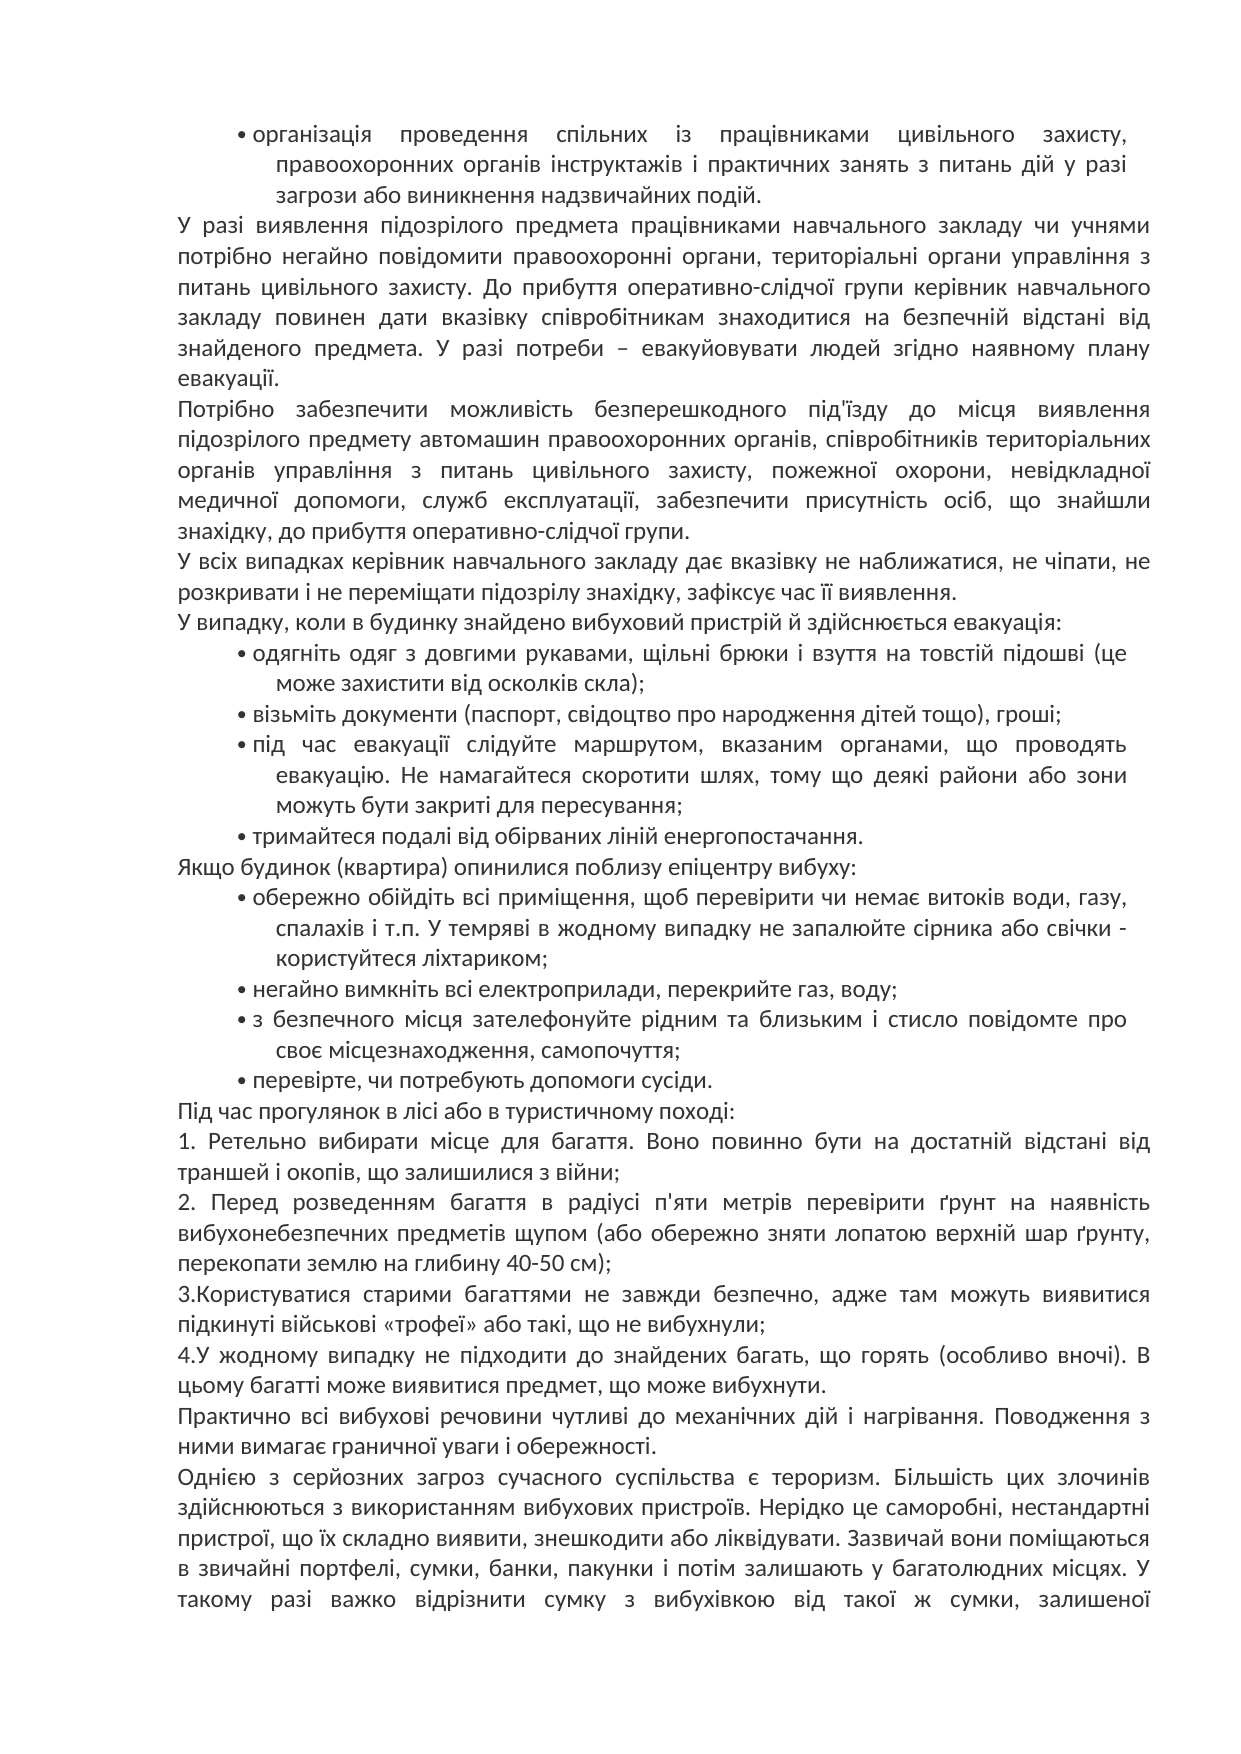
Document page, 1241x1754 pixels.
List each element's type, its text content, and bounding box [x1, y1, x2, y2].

text Потрібно забезпечити можливість безперешкодного під'їзду до місця виявлення підозрілого предмету автомашин правоохоронних органів, співробітників територіальних органів управління з питань цивільного захисту, пожежної охорони, невідкладної медичної допомоги, служб експлуатації, забезпечити присутність осіб, що знайшли знахідку, до прибуття оперативно-слідчої групи. [177, 393, 1152, 545]
list під час евакуації слідуйте маршрутом, вказаним органами, що проводять евакуацію. Не намагайтеся скоротити шлях, тому що деякі райони або зони можуть бути закриті для пересування; [238, 728, 1128, 820]
list обережно обійдіть всі приміщення, щоб перевірити чи немає витоків води, газу, спалахів і т.п. У темряві в жодному випадку не запалюйте сірника або свічки - користуйтеся ліхтариком; [238, 881, 1128, 973]
text Якщо будинок (квартира) опинилися поблизу епіцентру вибуху: [177, 851, 1152, 881]
text Практично всі вибухові речовини чутливі до механічних дій і нагрівання. Поводження з ними вимагає граничної уваги і обережності. [177, 1400, 1152, 1461]
text 3.Користуватися старими багаттями не завжди безпечно, адже там можуть виявитися підкинуті військові «трофеї» або такі, що не вибухнули; [177, 1278, 1152, 1339]
text У випадку, коли в будинку знайдено вибуховий пристрій й здійснюється евакуація: [177, 606, 1152, 637]
text 4.У жодному випадку не підходити до знайдених багать, що горять (особливо вночі). В цьому багатті може виявитися предмет, що може вибухнути. [177, 1339, 1152, 1400]
text У разі виявлення підозрілого предмета працівниками навчального закладу чи учнями потрібно негайно повідомити правоохоронні органи, територіальні органи управління з питань цивільного захисту. До прибуття оперативно-слідчої групи керівник навчального закладу повинен дати вказівку співробітникам знаходитися на безпечній відстані від знайденого предмета. У разі потреби – евакуйовувати людей згідно наявному плану евакуації. [177, 210, 1152, 393]
list одягніть одяг з довгими рукавами, щільні брюки і взуття на товстій підошві (це може захистити від осколків скла); [238, 637, 1128, 698]
list тримайтеся подалі від обірваних ліній енергопостачання. [238, 820, 1128, 851]
text 2. Перед розведенням багаття в радіусі п'яти метрів перевірити ґрунт на наявність вибухонебезпечних предметів щупом (або обережно зняти лопатою верхній шар ґрунту, перекопати землю на глибину 40-50 см); [177, 1186, 1152, 1278]
list організація проведення спільних із працівниками цивільного захисту, правоохоронних органів інструктажів і практичних занять з питань дій у разі загрози або виникнення надзвичайних подій. [238, 118, 1128, 210]
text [177, 1461, 1152, 1614]
list візьміть документи (паспорт, свідоцтво про народження дітей тощо), гроші; [238, 698, 1128, 728]
list з безпечного місця зателефонуйте рідним та близьким і стисло повідомте про своє місцезнаходження, самопочуття; [238, 1003, 1128, 1064]
list перевірте, чи потребують допомоги сусіди. [238, 1064, 1128, 1095]
list негайно вимкніть всі електроприлади, перекрийте газ, воду; [238, 973, 1128, 1003]
text У всіх випадках керівник навчального закладу дає вказівку не наближатися, не чіпати, не розкривати і не переміщати підозрілу знахідку, зафіксує час її виявлення. [177, 545, 1152, 606]
text Під час прогулянок в лісі або в туристичному поході: [177, 1095, 1152, 1125]
text 1. Ретельно вибирати місце для багаття. Воно повинно бути на достатній відстані від траншей і окопів, що залишилися з війни; [177, 1125, 1152, 1186]
